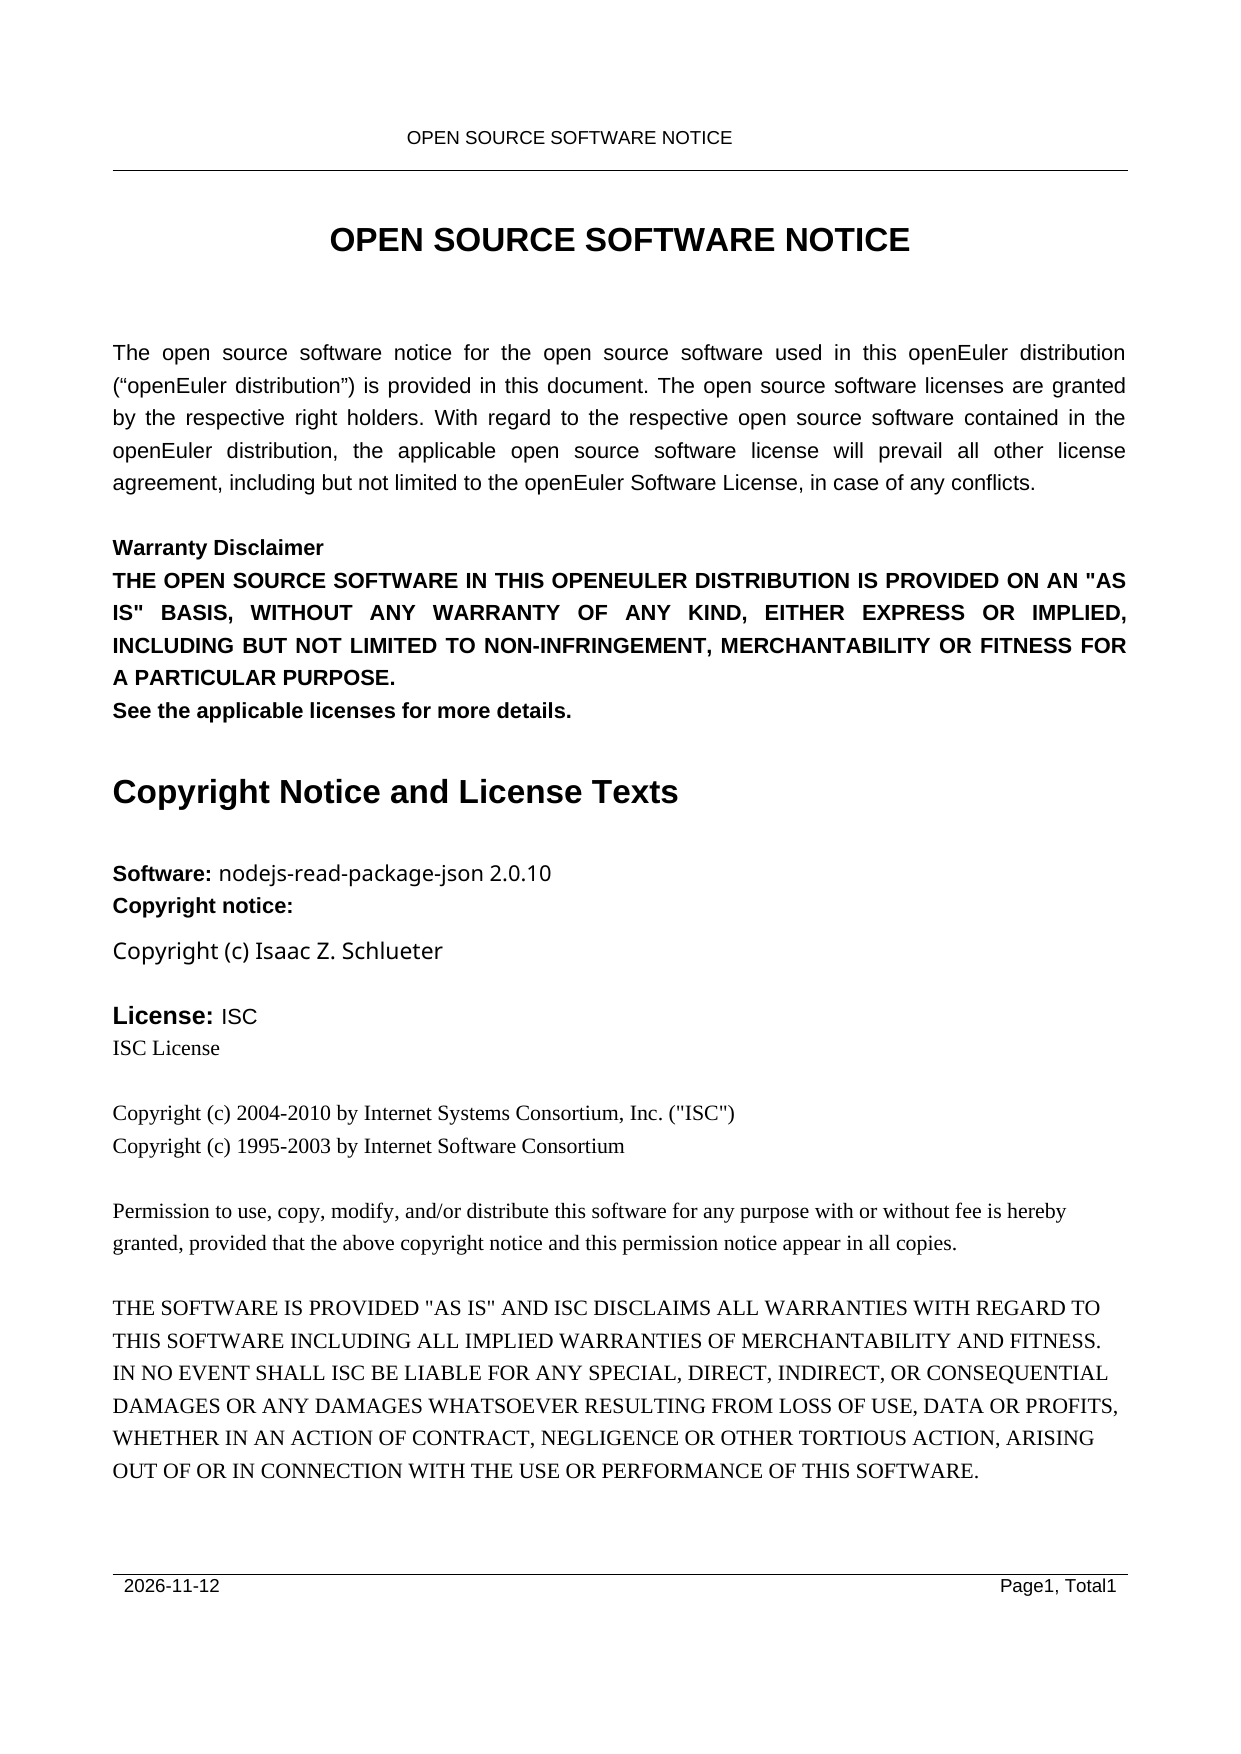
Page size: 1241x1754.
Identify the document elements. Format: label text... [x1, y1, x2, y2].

text OPEN SOURCE SOFTWARE NOTICE [112, 206, 1128, 271]
text Warranty Disclaimer [112, 531, 1128, 564]
text THE OPEN SOURCE SOFTWARE IN THIS OPENEULER DISTRIBUTION IS PROVIDED ON AN "AS IS" BASIS, WITHOUT ANY WARRANTY OF ANY KIND, EITHER EXPRESS OR IMPLIED, INCLUDING BUT NOT LIMITED TO NON-INFRINGEMENT, MERCHANTABILITY OR FITNESS FOR A PARTICULAR PURPOSE. See the applicable licenses for more details. [112, 564, 1128, 726]
text The open source software notice for the open source software used in this openEuler distribution (“openEuler distribution”) is provided in this document. The open source software licenses are granted by the respective right holders. With regard to the respective open source software contained in the openEuler distribution, the applicable open source software license will prevail all other license agreement, including but not limited to the openEuler Software License, in case of any conflicts. [112, 336, 1128, 499]
text Copyright (c) Isaac Z. Schlueter [112, 934, 1128, 999]
text Copyright notice: [112, 889, 1128, 921]
text ISC License Copyright (c) 2004-2010 by Internet Systems Consortium, Inc. ("ISC") Copyright (c) 1995-2003 by Internet Software Consortium Permission to use, copy, modify, and/or distribute this software for any purpose with or without fee is hereby granted, provided that the above copyright notice and this permission notice appear in all copies. THE SOFTWARE IS PROVIDED "AS IS" AND ISC DISCLAIMS ALL WARRANTIES WITH REGARD TO THIS SOFTWARE INCLUDING ALL IMPLIED WARRANTIES OF MERCHANTABILITY AND FITNESS. IN NO EVENT SHALL ISC BE LIABLE FOR ANY SPECIAL, DIRECT, INDIRECT, OR CONSEQUENTIAL DAMAGES OR ANY DAMAGES WHATSOEVER RESULTING FROM LOSS OF USE, DATA OR PROFITS, WHETHER IN AN ACTION OF CONTRACT, NEGLIGENCE OR OTHER TORTIOUS ACTION, ARISING OUT OF OR IN CONNECTION WITH THE USE OR PERFORMANCE OF THIS SOFTWARE. [112, 1031, 1128, 1486]
title Software: nodejs-read-package-json 2.0.10 [112, 856, 1128, 889]
text License: ISC [112, 999, 1128, 1031]
text Copyright Notice and License Texts [112, 759, 1128, 824]
